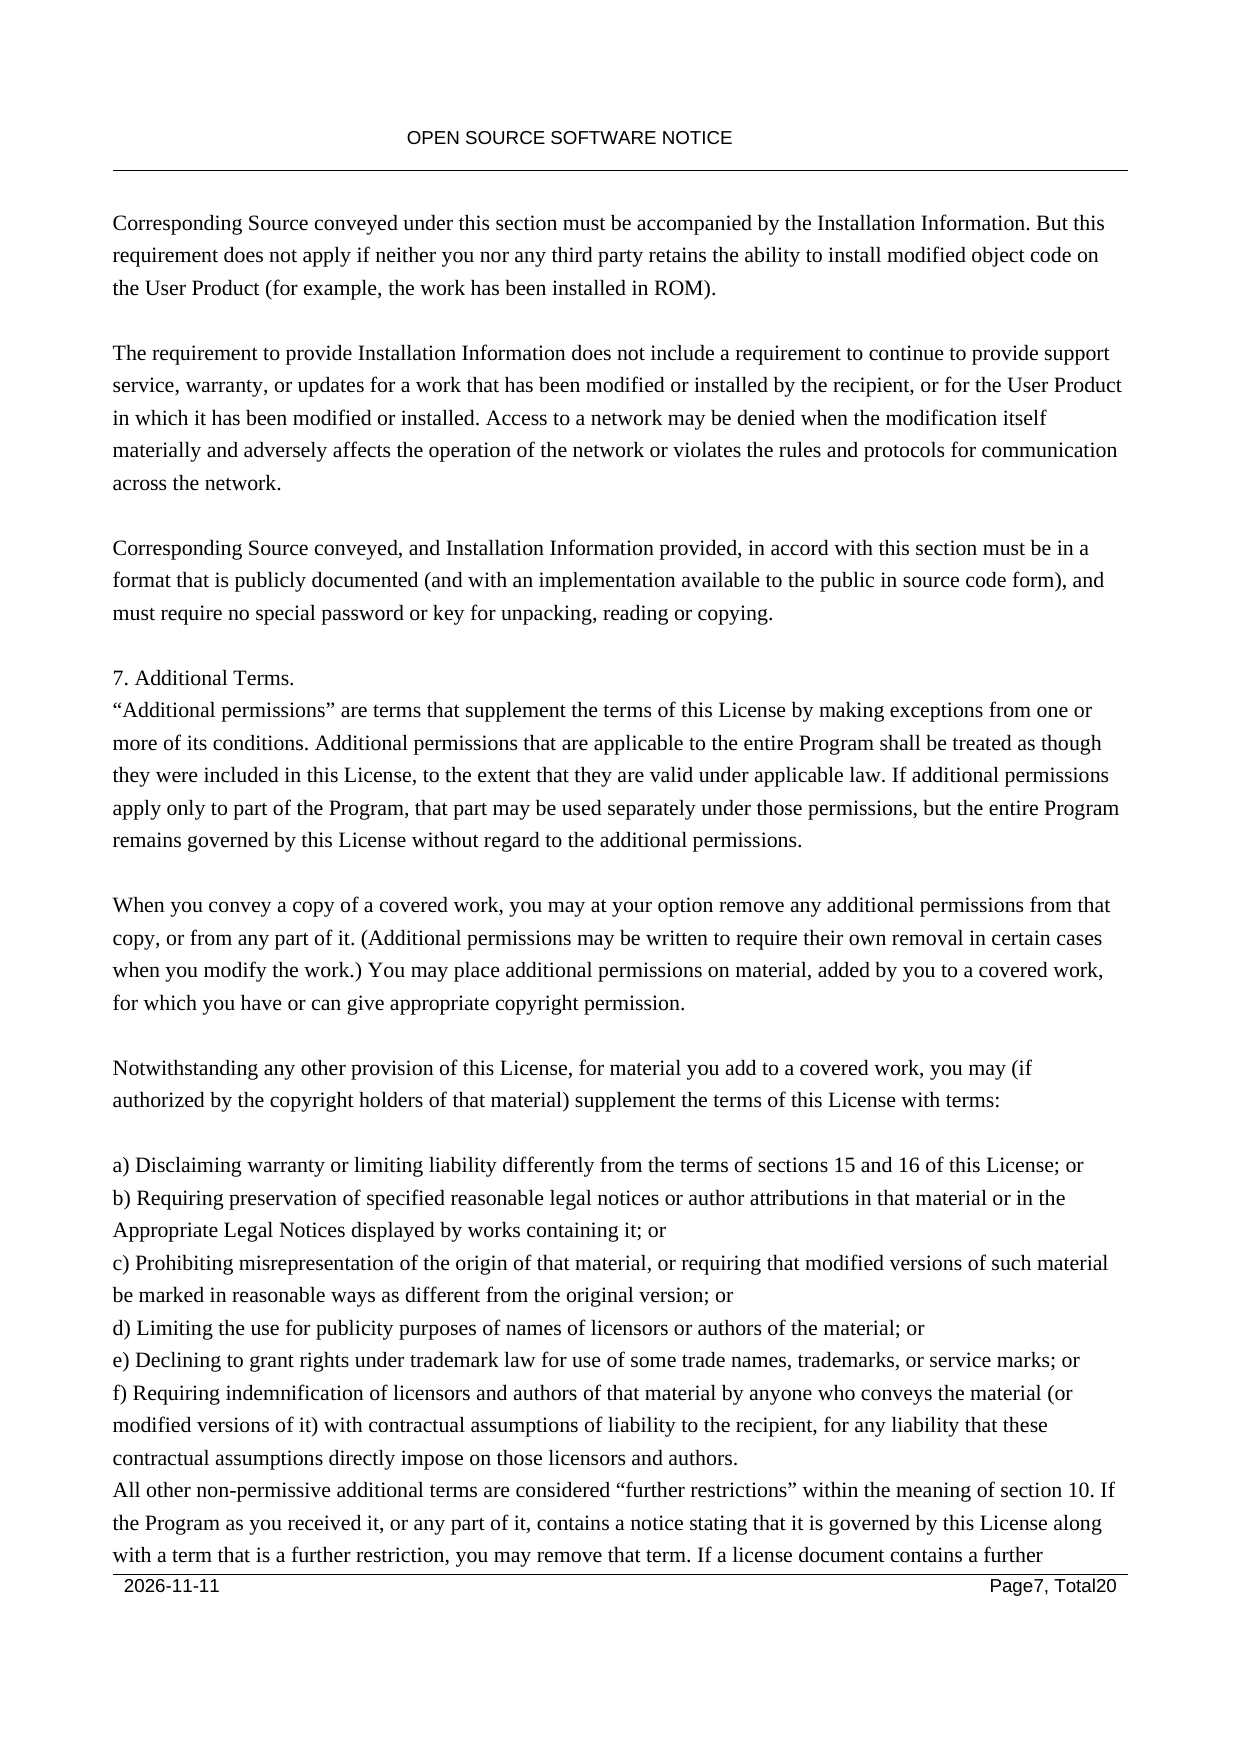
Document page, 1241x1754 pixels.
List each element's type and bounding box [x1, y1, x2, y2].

text [112, 206, 1128, 1571]
